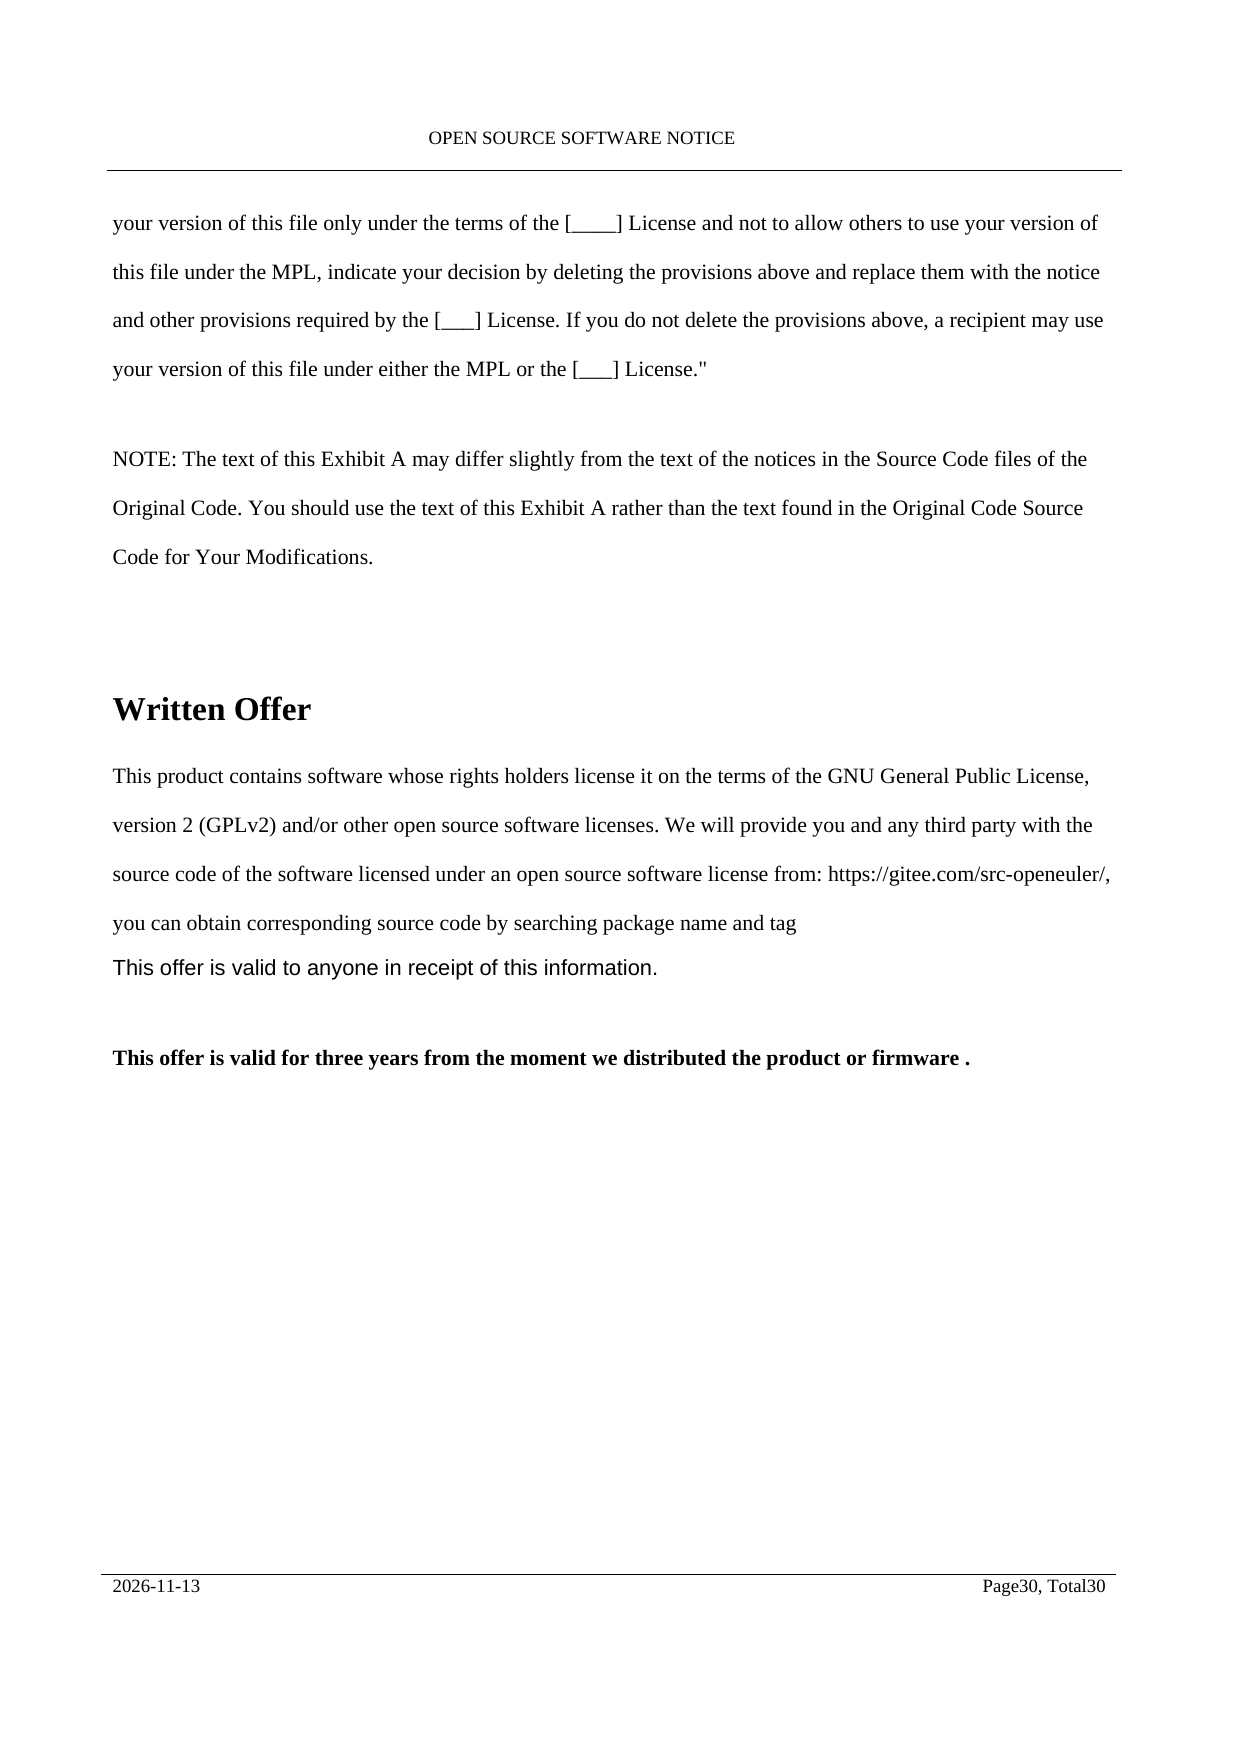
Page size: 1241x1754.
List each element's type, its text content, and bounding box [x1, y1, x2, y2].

text This product contains software whose rights holders license it on the terms of the GNU General Public License, version 2 (GPLv2) and/or other open source software licenses. We will provide you and any third party with the source code of the software licensed under an open source software license from: https://gitee.com/src-openeuler/, you can obtain corresponding source code by searching package name and tag [112, 760, 1128, 938]
text Written Offer [112, 676, 1128, 741]
text NOTE: The text of this Exhibit A may differ slightly from the text of the notices in the Source Code files of the Original Code. You should use the text of this Exhibit A rather than the text found in the Original Code Source Code for Your Modifications. [112, 443, 1128, 573]
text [112, 206, 1128, 385]
text This offer is valid to anyone in receipt of this information. [112, 951, 1128, 984]
text This offer is valid for three years from the moment we distributed the product or firmware . [112, 1041, 1128, 1074]
